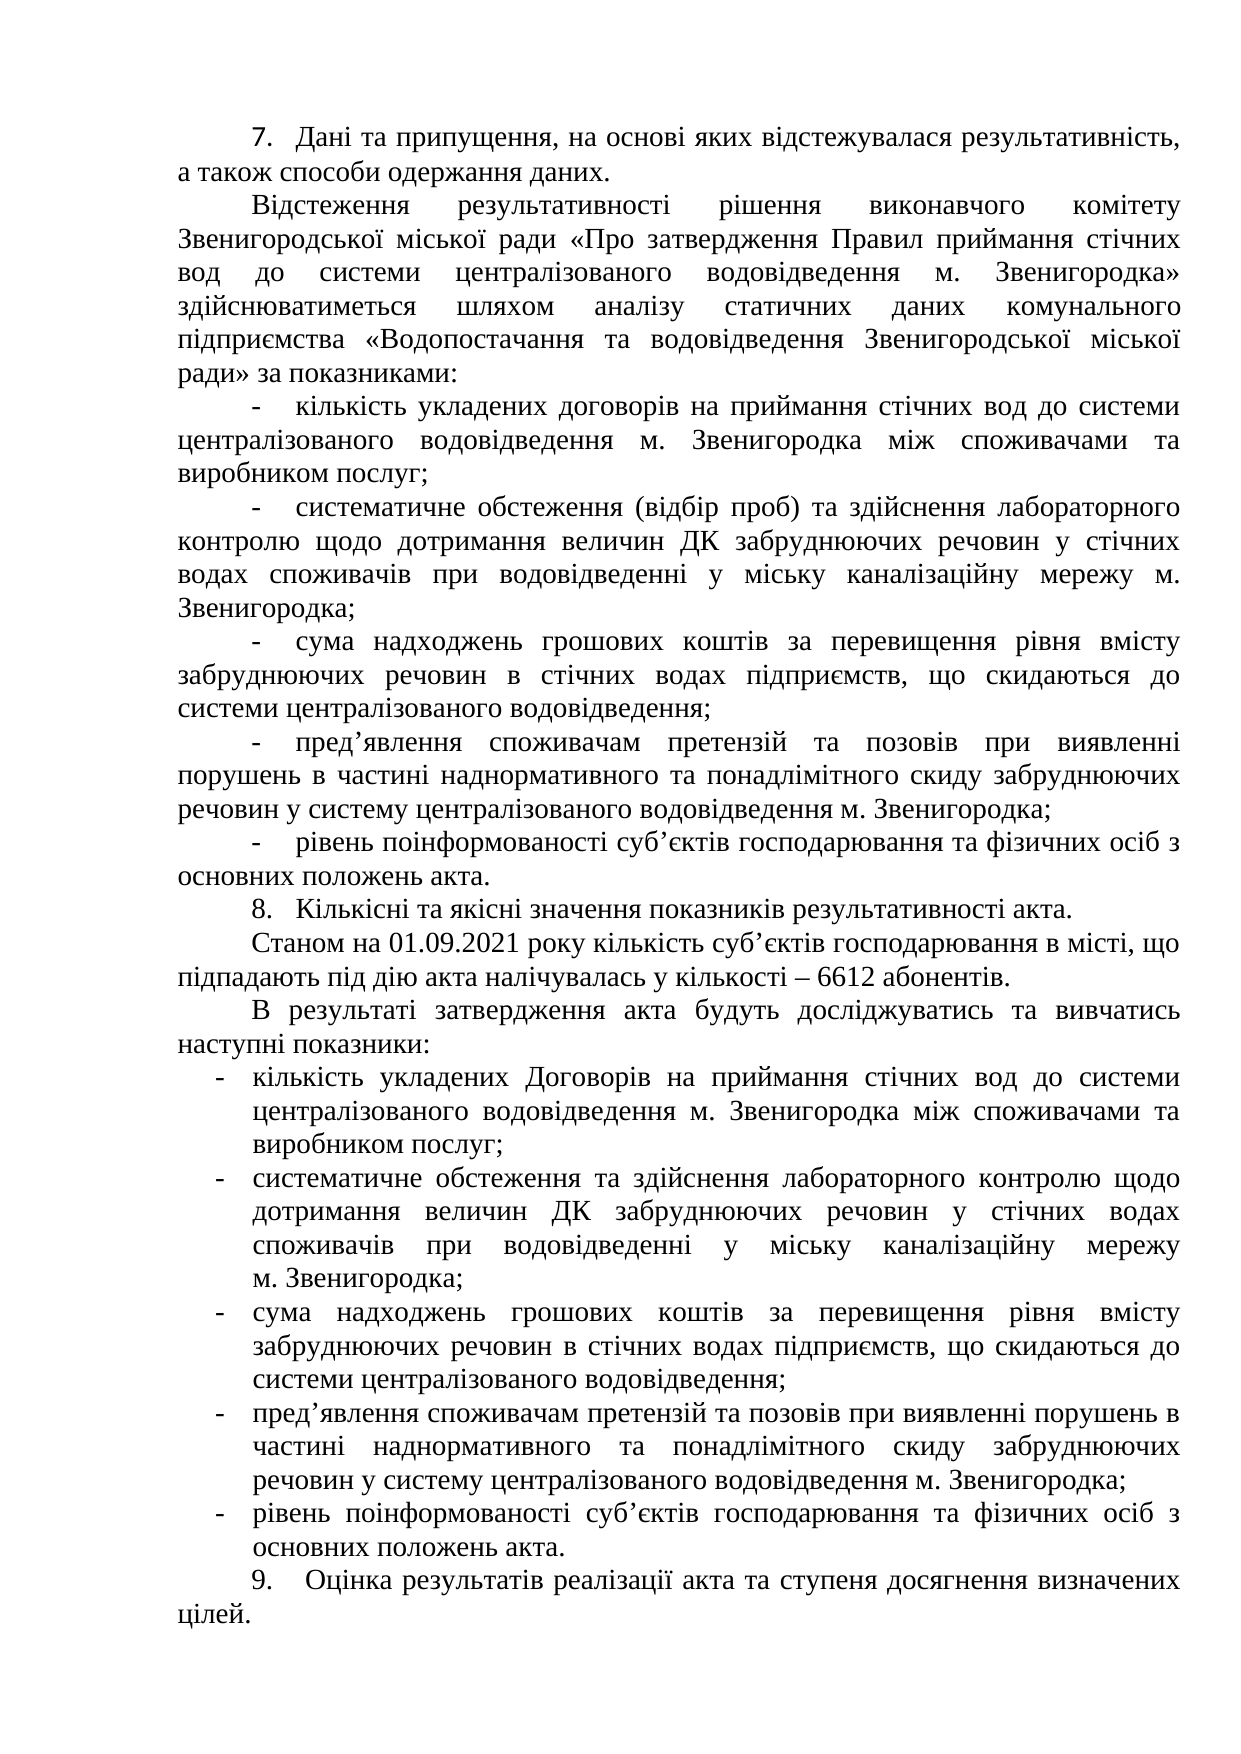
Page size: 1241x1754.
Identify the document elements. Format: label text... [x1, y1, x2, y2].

text Станом на 01.09.2021 року кількість суб’єктів господарювання в місті, що підпадають під дію акта налічувалась у кількості – 6612 абонентів. [177, 925, 1181, 992]
list систематичне обстеження та здійснення лабораторного контролю щодо дотримання величин ДК забруднюючих речовин у стічних водах споживачів при водовідведенні у міську каналізаційну мережу м. Звенигородка; [215, 1160, 1181, 1294]
list Кількісні та якісні значення показників результативності акта. [177, 892, 1181, 925]
list сума надходжень грошових коштів за перевищення рівня вмісту забруднюючих речовин в стічних водах підприємств, що скидаються до системи централізованого водовідведення; [215, 1294, 1181, 1395]
list Оцінка результатів реалізації акта та ступеня досягнення визначених цілей. [177, 1562, 1181, 1629]
list сума надходжень грошових коштів за перевищення рівня вмісту забруднюючих речовин в стічних водах підприємств, що скидаються до системи централізованого водовідведення; [177, 623, 1181, 724]
list пред’явлення споживачам претензій та позовів при виявленні порушень в частині наднормативного та понадлімітного скиду забруднюючих речовин у систему централізованого водовідведення м. Звенигородка; [177, 724, 1181, 824]
list рівень поінформованості суб’єктів господарювання та фізичних осіб з основних положень акта. [177, 824, 1181, 892]
list систематичне обстеження (відбір проб) та здійснення лабораторного контролю щодо дотримання величин ДК забруднюючих речовин у стічних водах споживачів при водовідведенні у міську каналізаційну мережу м. Звенигородка; [177, 489, 1181, 623]
list кількість укладених договорів на приймання стічних вод до системи централізованого водовідведення м. Звенигородка між споживачами та виробником послуг; [177, 388, 1181, 489]
list рівень поінформованості суб’єктів господарювання та фізичних осіб з основних положень акта. [215, 1495, 1181, 1562]
list кількість укладених Договорів на приймання стічних вод до системи централізованого водовідведення м. Звенигородка між споживачами та виробником послуг; [215, 1059, 1181, 1160]
list Дані та припущення, на основі яких відстежувалася результативність, а також способи одержання даних. [177, 118, 1181, 187]
list пред’явлення споживачам претензій та позовів при виявленні порушень в частині наднормативного та понадлімітного скиду забруднюючих речовин у систему централізованого водовідведення м. Звенигородка; [215, 1395, 1181, 1495]
text Відстеження результативності рішення виконавчого комітету Звенигородської міської ради «Про затвердження Правил приймання стічних вод до системи централізованого водовідведення м. Звенигородка» здійснюватиметься шляхом аналізу статичних даних комунального підприємства «Водопостачання та водовідведення Звенигородської міської ради» за показниками: [177, 187, 1181, 388]
text В результаті затвердження акта будуть досліджуватись та вивчатись наступні показники: [177, 992, 1181, 1059]
